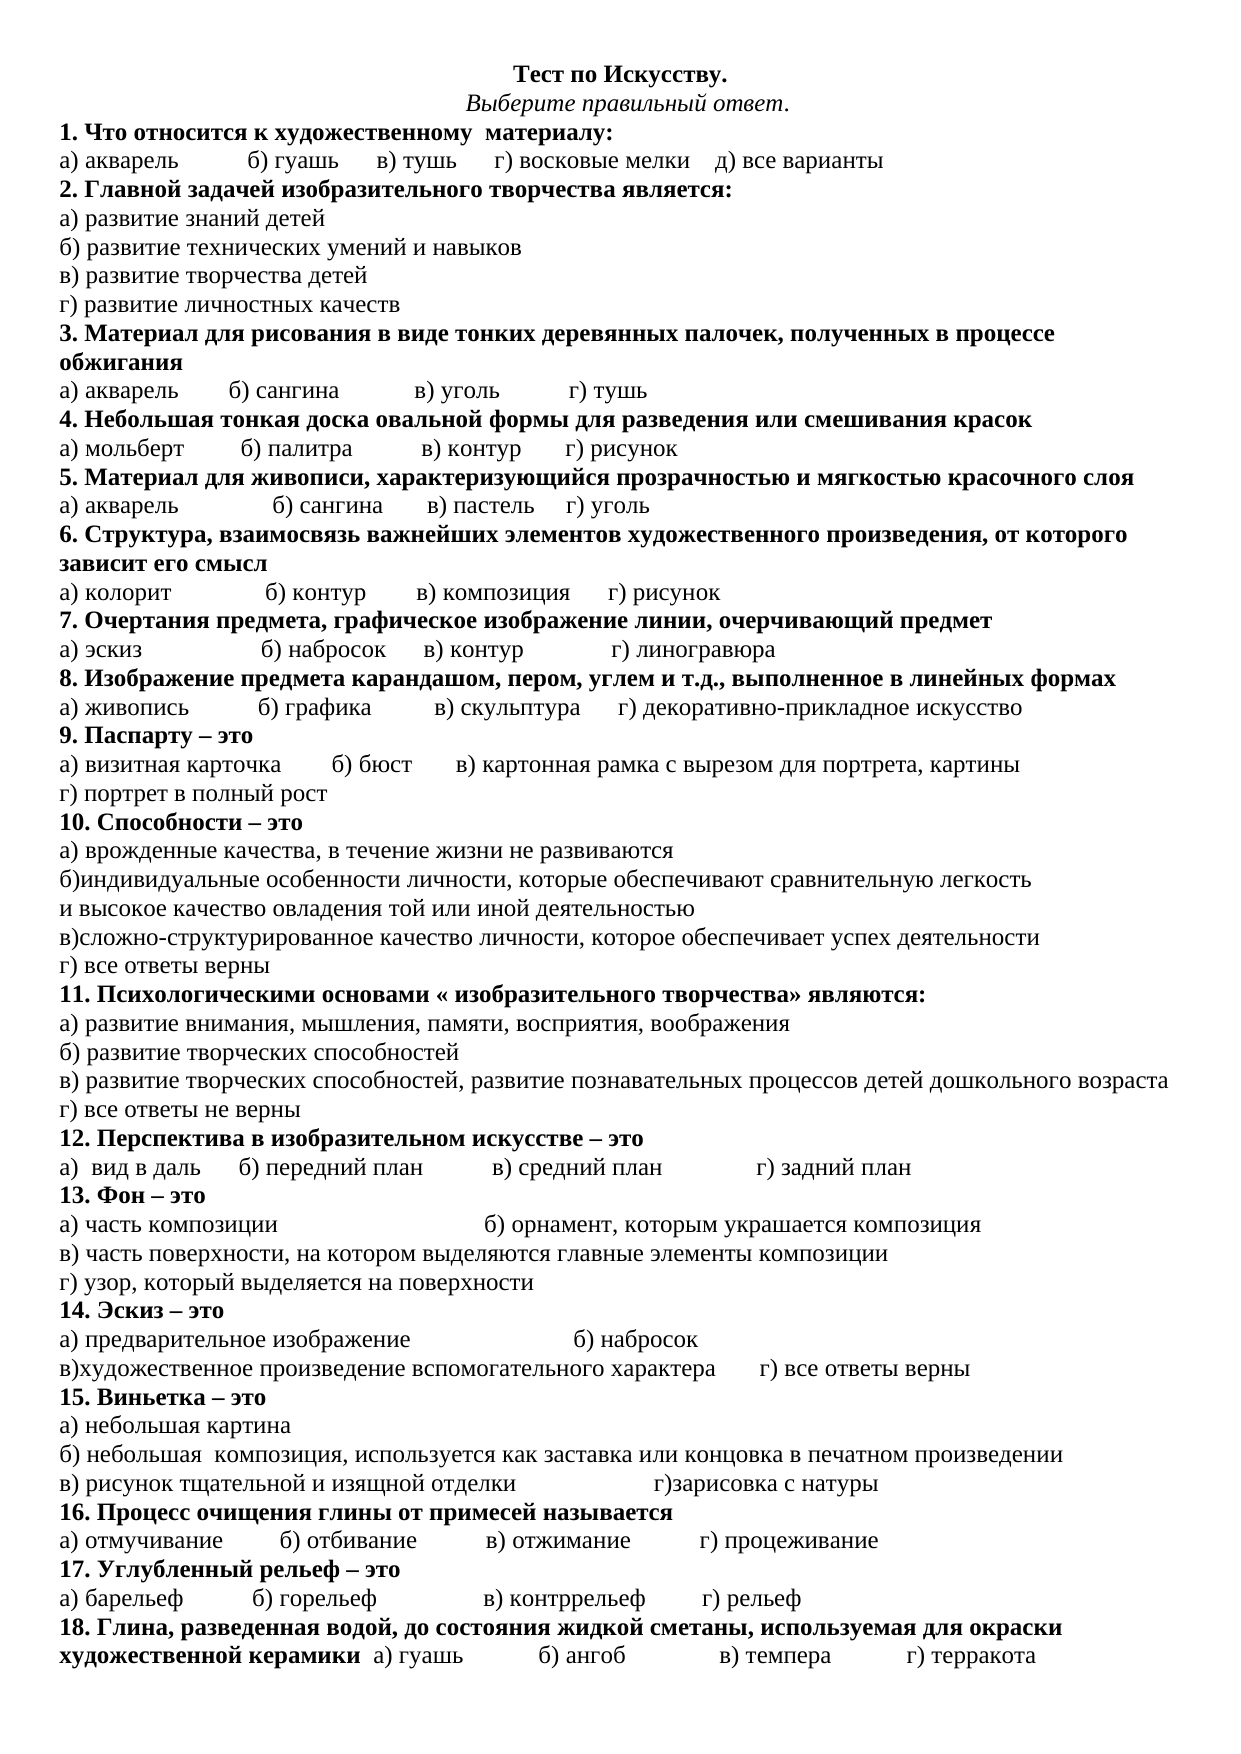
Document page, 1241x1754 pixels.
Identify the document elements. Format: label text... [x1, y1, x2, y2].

text в) рисунок тщательной и изящной отделки г)зарисовка с натуры [59, 1468, 1181, 1497]
text 9. Паспарту – это [59, 720, 1181, 749]
text б) развитие творческих способностей [59, 1037, 1181, 1065]
text а) отмучивание б) отбивание в) отжимание г) процеживание [59, 1525, 1181, 1554]
text а) акварель б) сангина в) пастель г) уголь [59, 490, 1181, 519]
text в)сложно-структурированное качество личности, которое обеспечивает успех деятельности [59, 922, 1181, 950]
text 7. Очертания предмета, графическое изображение линии, очерчивающий предмет [59, 605, 1181, 634]
text а) эскиз б) набросок в) контур г) линогравюра [59, 634, 1181, 663]
text а) предварительное изображение б) набросок [59, 1324, 1181, 1353]
text Тест по Искусству. [59, 59, 1181, 88]
text а) вид в даль б) передний план в) средний план г) задний план [59, 1152, 1181, 1180]
text 3. Материал для рисования в виде тонких деревянных палочек, полученных в процессе обжигания [59, 318, 1181, 375]
text 11. Психологическими основами « изобразительного творчества» являются: [59, 979, 1181, 1008]
text а) развитие знаний детей [59, 203, 1181, 232]
text 8. Изображение предмета карандашом, пером, углем и т.д., выполненное в линейных формах [59, 663, 1181, 692]
text 14. Эскиз – это [59, 1295, 1181, 1324]
text 4. Небольшая тонкая доска овальной формы для разведения или смешивания красок [59, 404, 1181, 433]
text 16. Процесс очищения глины от примесей называется [59, 1497, 1181, 1525]
text б)индивидуальные особенности личности, которые обеспечивают сравнительную легкость [59, 864, 1181, 893]
text 18. Глина, разведенная водой, до состояния жидкой сметаны, используемая для окраски художественной керамики а) гуашь б) ангоб в) темпера г) терракота [59, 1612, 1181, 1669]
text 6. Структура, взаимосвязь важнейших элементов художественного произведения, от которого зависит его смысл [59, 519, 1181, 577]
text г) все ответы не верны [59, 1094, 1181, 1123]
text 17. Углубленный рельеф – это [59, 1554, 1181, 1583]
text 15. Виньетка – это [59, 1382, 1181, 1410]
text а) небольшая картина [59, 1410, 1181, 1439]
text Выберите правильный ответ. [59, 88, 1181, 117]
text г) все ответы верны [59, 950, 1181, 979]
text г) развитие личностных качеств [59, 289, 1181, 318]
text а) мольберт б) палитра в) контур г) рисунок [59, 433, 1181, 462]
text б) развитие технических умений и навыков [59, 232, 1181, 260]
text а) врожденные качества, в течение жизни не развиваются [59, 835, 1181, 864]
text а) акварель б) сангина в) уголь г) тушь [59, 375, 1181, 404]
text 2. Главной задачей изобразительного творчества является: [59, 174, 1181, 203]
text а) колорит б) контур в) композиция г) рисунок [59, 577, 1181, 605]
text 13. Фон – это [59, 1180, 1181, 1209]
text 10. Способности – это [59, 807, 1181, 835]
text а) акварель б) гуашь в) тушь г) восковые мелки д) все варианты [59, 145, 1181, 174]
text в) развитие творческих способностей, развитие познавательных процессов детей дошкольного возраста [59, 1065, 1181, 1094]
text в) развитие творчества детей [59, 260, 1181, 289]
text б) небольшая композиция, используется как заставка или концовка в печатном произведении [59, 1439, 1181, 1468]
text 5. Материал для живописи, характеризующийся прозрачностью и мягкостью красочного слоя [59, 462, 1181, 490]
text и высокое качество овладения той или иной деятельностью [59, 893, 1181, 922]
text а) визитная карточка б) бюст в) картонная рамка с вырезом для портрета, картины [59, 749, 1181, 778]
text г) узор, который выделяется на поверхности [59, 1267, 1181, 1295]
text г) портрет в полный рост [59, 778, 1181, 807]
text в) часть поверхности, на котором выделяются главные элементы композиции [59, 1238, 1181, 1267]
text а) живопись б) графика в) скульптура г) декоративно-прикладное искусство [59, 692, 1181, 720]
text а) барельеф б) горельеф в) контррельеф г) рельеф [59, 1583, 1181, 1612]
text 12. Перспектива в изобразительном искусстве – это [59, 1123, 1181, 1152]
text а) часть композиции б) орнамент, которым украшается композиция [59, 1209, 1181, 1238]
text в)художественное произведение вспомогательного характера г) все ответы верны [59, 1353, 1181, 1382]
text 1. Что относится к художественному материалу: [59, 117, 1181, 145]
text а) развитие внимания, мышления, памяти, восприятия, воображения [59, 1008, 1181, 1037]
